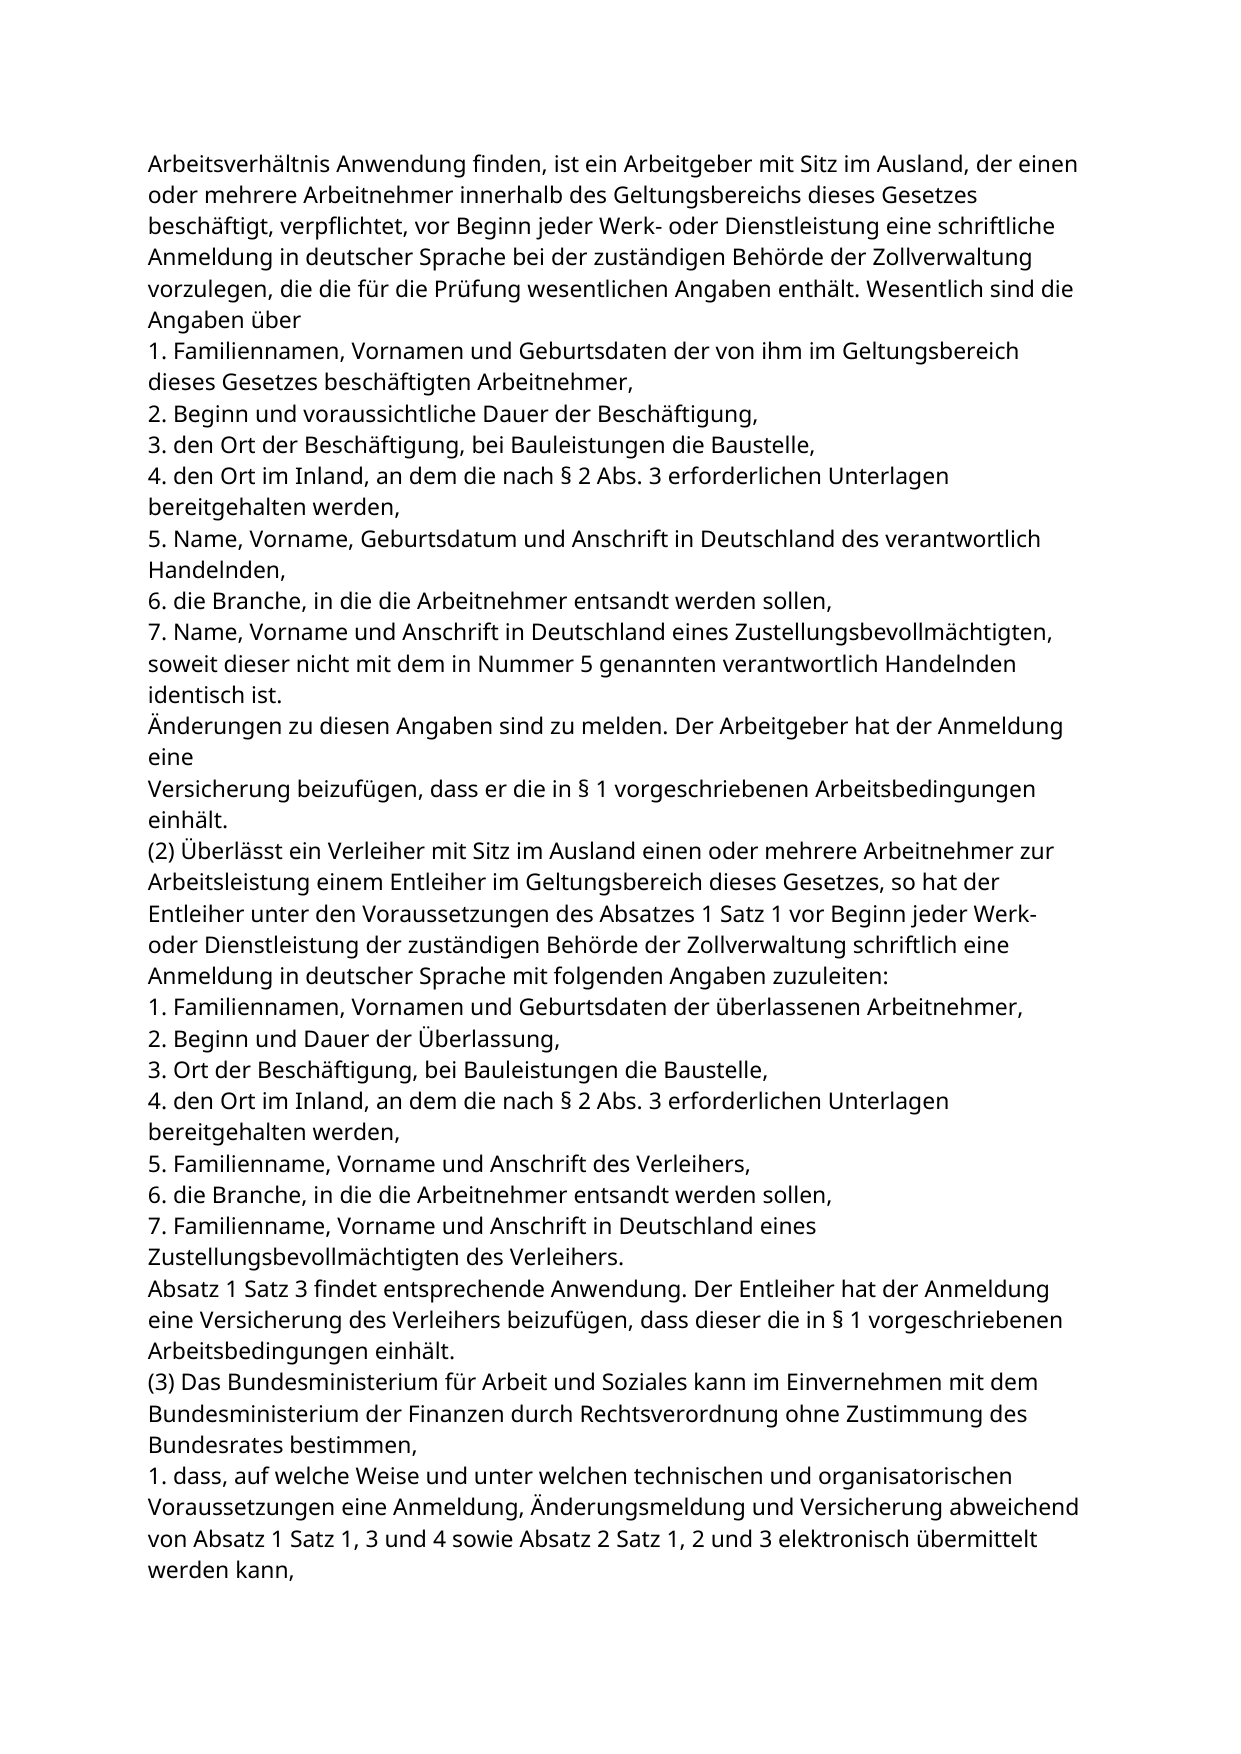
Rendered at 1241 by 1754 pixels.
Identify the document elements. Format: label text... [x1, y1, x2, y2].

text 1. dass, auf welche Weise und unter welchen technischen und organisatorischen Voraussetzungen eine Anmeldung, Änderungsmeldung und Versicherung abweichend von Absatz 1 Satz 1, 3 und 4 sowie Absatz 2 Satz 1, 2 und 3 elektronisch übermittelt werden kann, [148, 1460, 1093, 1585]
text (3) Das Bundesministerium für Arbeit und Soziales kann im Einvernehmen mit dem Bundesministerium der Finanzen durch Rechtsverordnung ohne Zustimmung des Bundesrates bestimmen, [148, 1366, 1093, 1460]
text 7. Familienname, Vorname und Anschrift in Deutschland eines Zustellungsbevollmächtigten des Verleihers. [148, 1210, 1093, 1273]
text 2. Beginn und voraussichtliche Dauer der Beschäftigung, [148, 398, 1093, 429]
text 6. die Branche, in die die Arbeitnehmer entsandt werden sollen, [148, 1179, 1093, 1210]
text 3. den Ort der Beschäftigung, bei Bauleistungen die Baustelle, [148, 429, 1093, 460]
text 1. Familiennamen, Vornamen und Geburtsdaten der von ihm im Geltungsbereich dieses Gesetzes beschäftigten Arbeitnehmer, [148, 335, 1093, 398]
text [148, 148, 1093, 335]
text (2) Überlässt ein Verleiher mit Sitz im Ausland einen oder mehrere Arbeitnehmer zur Arbeitsleistung einem Entleiher im Geltungsbereich dieses Gesetzes, so hat der Entleiher unter den Voraussetzungen des Absatzes 1 Satz 1 vor Beginn jeder Werk- oder Dienstleistung der zuständigen Behörde der Zollverwaltung schriftlich eine Anmeldung in deutscher Sprache mit folgenden Angaben zuzuleiten: [148, 835, 1093, 991]
text 1. Familiennamen, Vornamen und Geburtsdaten der überlassenen Arbeitnehmer, [148, 991, 1093, 1023]
text Versicherung beizufügen, dass er die in § 1 vorgeschriebenen Arbeitsbedingungen einhält. [148, 773, 1093, 835]
text 2. Beginn und Dauer der Überlassung, [148, 1023, 1093, 1054]
text 5. Familienname, Vorname und Anschrift des Verleihers, [148, 1148, 1093, 1179]
text 7. Name, Vorname und Anschrift in Deutschland eines Zustellungsbevollmächtigten, soweit dieser nicht mit dem in Nummer 5 genannten verantwortlich Handelnden identisch ist. [148, 616, 1093, 710]
text 4. den Ort im Inland, an dem die nach § 2 Abs. 3 erforderlichen Unterlagen bereitgehalten werden, [148, 460, 1093, 523]
text Absatz 1 Satz 3 findet entsprechende Anwendung. Der Entleiher hat der Anmeldung eine Versicherung des Verleihers beizufügen, dass dieser die in § 1 vorgeschriebenen Arbeitsbedingungen einhält. [148, 1273, 1093, 1366]
text 6. die Branche, in die die Arbeitnehmer entsandt werden sollen, [148, 585, 1093, 616]
text 5. Name, Vorname, Geburtsdatum und Anschrift in Deutschland des verantwortlich Handelnden, [148, 523, 1093, 585]
text 3. Ort der Beschäftigung, bei Bauleistungen die Baustelle, [148, 1054, 1093, 1085]
text Änderungen zu diesen Angaben sind zu melden. Der Arbeitgeber hat der Anmeldung eine [148, 710, 1093, 773]
text 4. den Ort im Inland, an dem die nach § 2 Abs. 3 erforderlichen Unterlagen bereitgehalten werden, [148, 1085, 1093, 1148]
